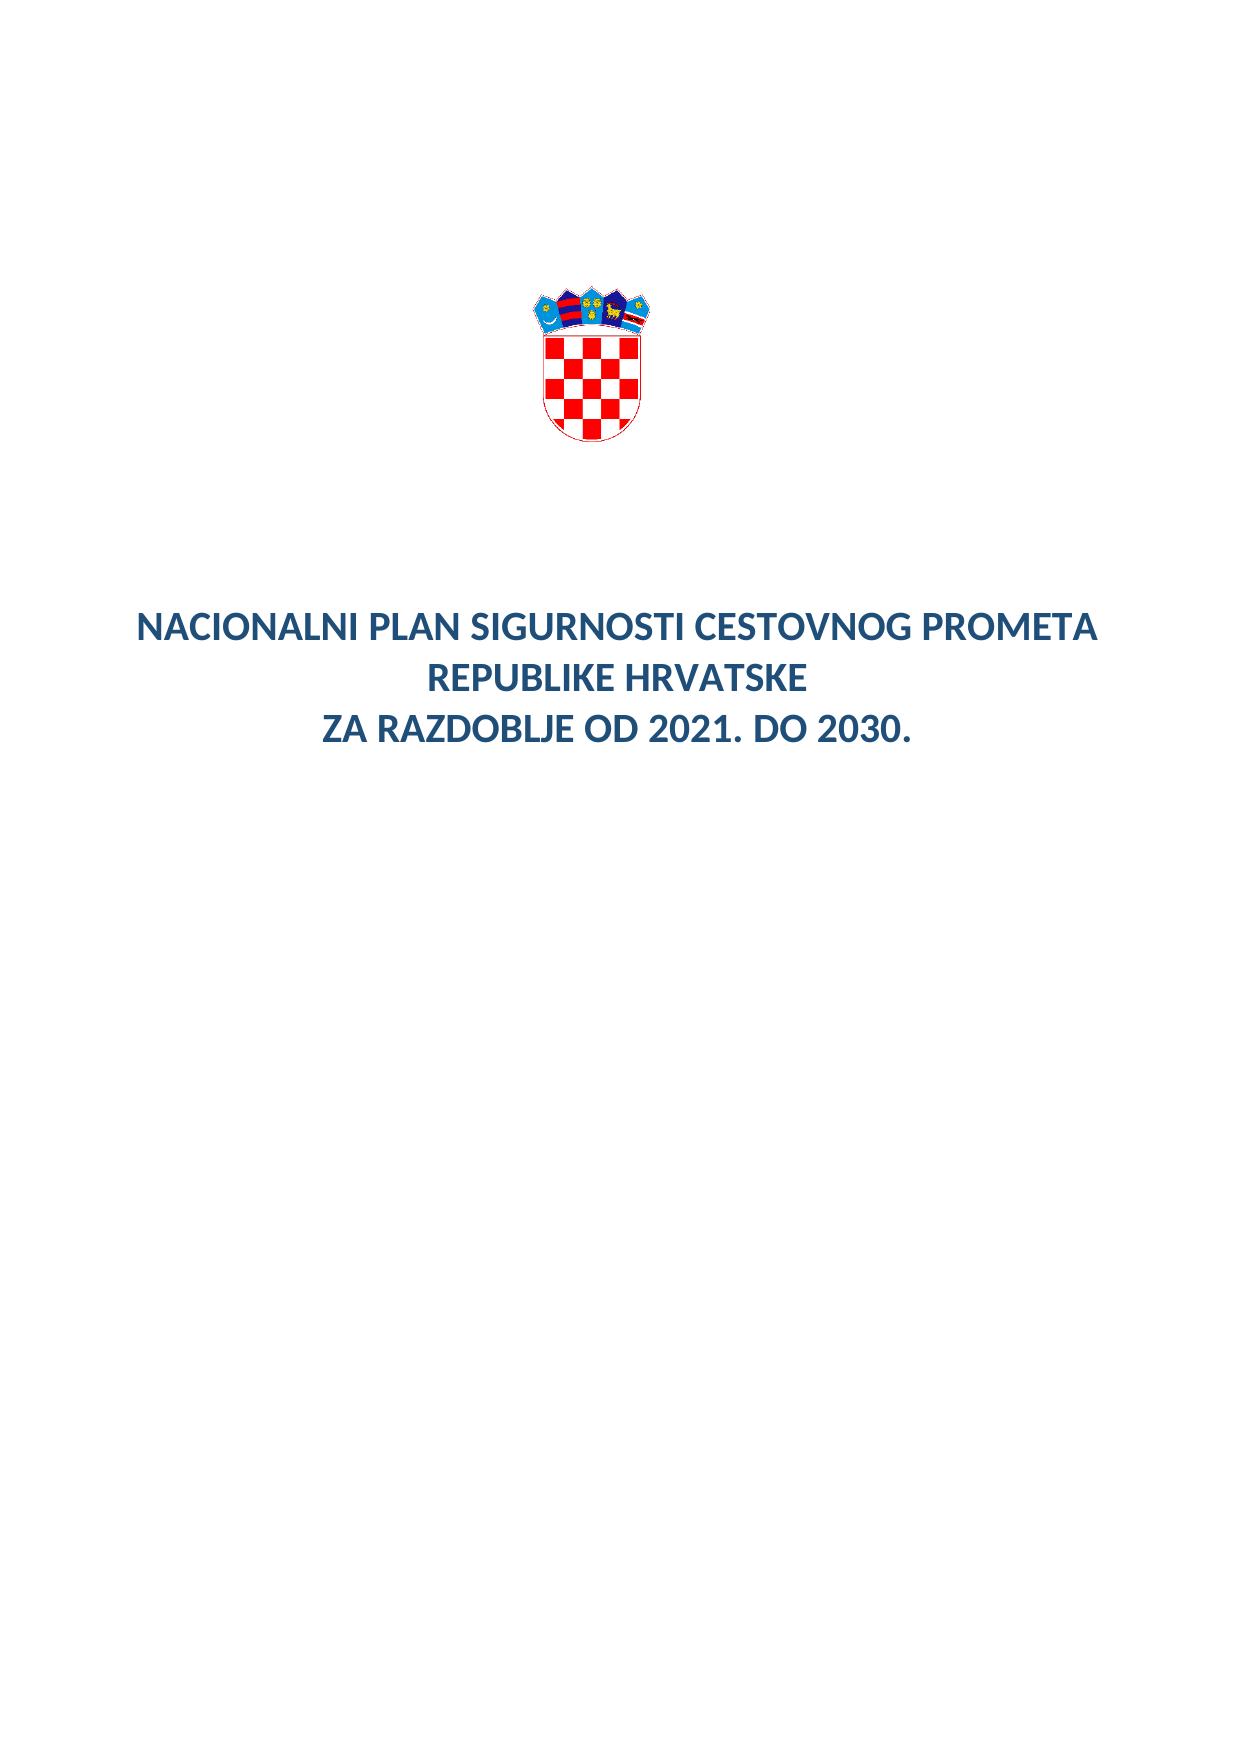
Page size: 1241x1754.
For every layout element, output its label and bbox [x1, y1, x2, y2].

picture [532, 286, 650, 442]
